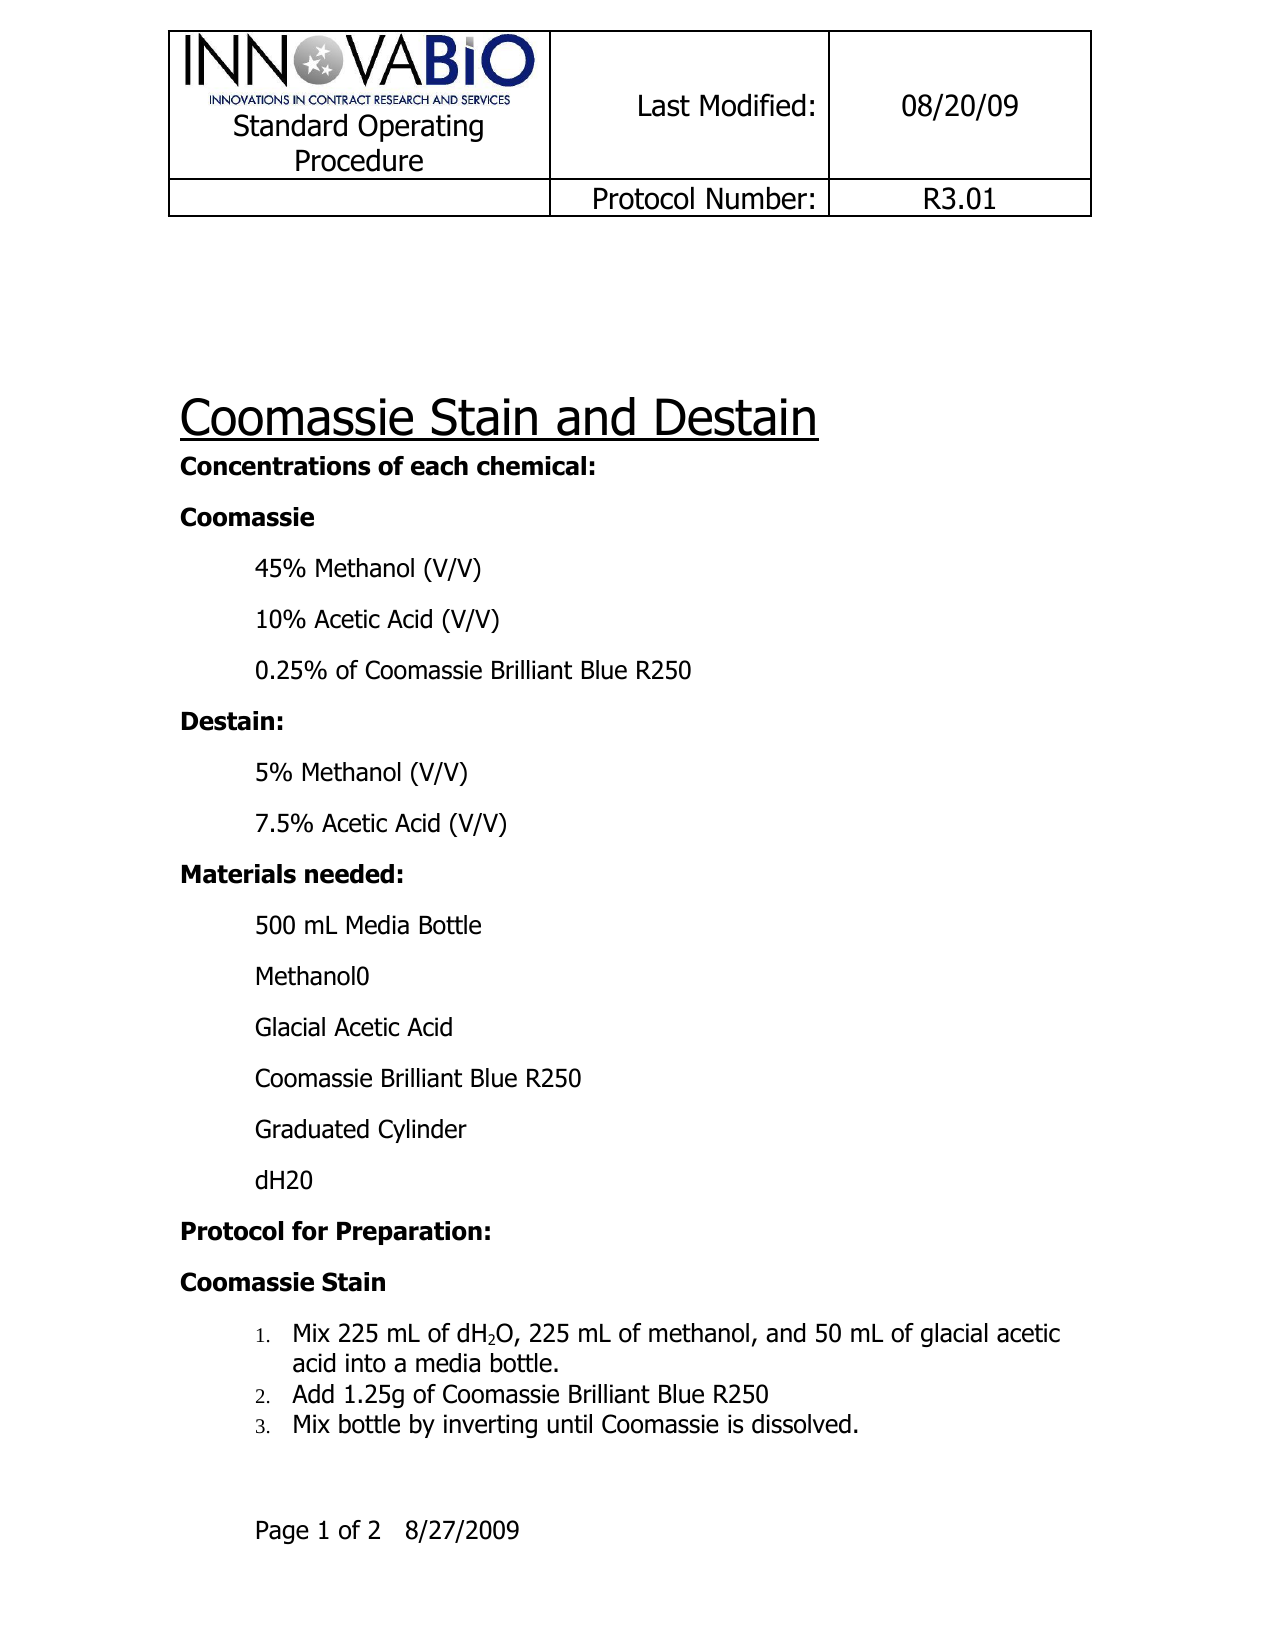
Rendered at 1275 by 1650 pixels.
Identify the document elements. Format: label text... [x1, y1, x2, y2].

picture [180, 32, 538, 108]
text Coomassie Brilliant Blue R250 [180, 1062, 1080, 1093]
subtitle Mix bottle by inverting until Coomassie is dissolved. [255, 1408, 1080, 1438]
subtitle Protocol for Preparation: [180, 1216, 1080, 1246]
text Destain: [180, 705, 1080, 735]
subtitle Coomassie Stain and Destain [180, 385, 1080, 446]
subtitle Materials needed: [180, 858, 1080, 888]
text Graduated Cylinder [180, 1113, 1080, 1144]
text Glacial Acetic Acid [180, 1011, 1080, 1042]
text 5% Methanol (V/V) [180, 756, 1080, 786]
text 7.5% Acetic Acid (V/V) [180, 807, 1080, 837]
text Concentrations of each chemical: [180, 450, 1080, 480]
text 0.25% of Coomassie Brilliant Blue R250 [180, 654, 1080, 684]
text dH20 [180, 1164, 1080, 1195]
text Methanol0 [180, 960, 1080, 991]
text 45% Methanol (V/V) [180, 552, 1080, 582]
text Coomassie [180, 501, 1080, 531]
subtitle Coomassie Stain [180, 1267, 1080, 1297]
subtitle Add 1.25g of Coomassie Brilliant Blue R250 [255, 1378, 1080, 1408]
subtitle 500 mL Media Bottle [180, 909, 1080, 939]
text 10% Acetic Acid (V/V) [180, 603, 1080, 633]
subtitle Mix 225 mL of dH2O, 225 mL of methanol, and 50 mL of glacial acetic acid into a media bottle. [255, 1318, 1080, 1378]
